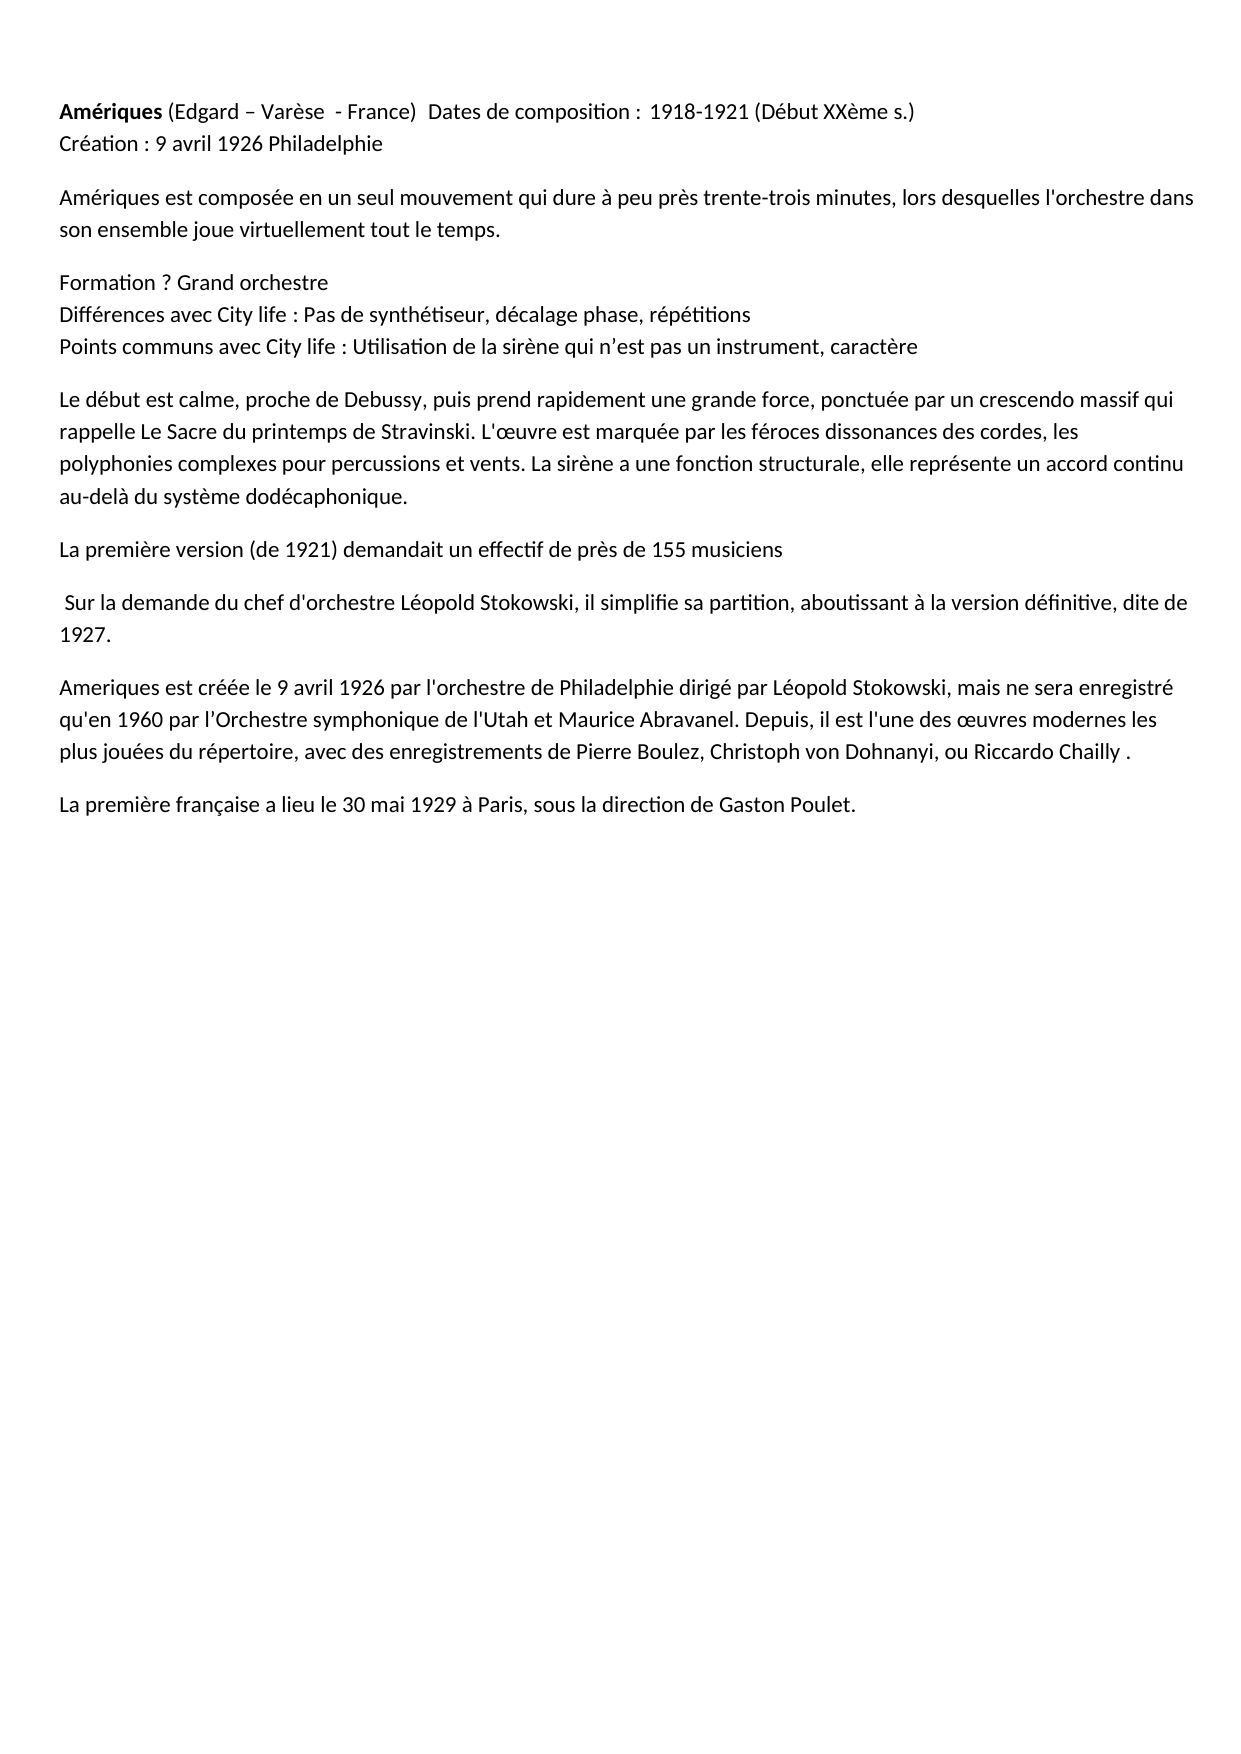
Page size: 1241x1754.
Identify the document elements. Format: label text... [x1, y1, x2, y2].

text La première française a lieu le 30 mai 1929 à Paris, sous la direction de Gaston Poulet. [59, 790, 1196, 818]
text Amériques (Edgard – Varèse - France) Dates de composition : 1918-1921 (Début XXème s.) Création : 9 avril 1926 Philadelphie [59, 97, 1196, 158]
text Ameriques est créée le 9 avril 1926 par l'orchestre de Philadelphie dirigé par Léopold Stokowski, mais ne sera enregistré qu'en 1960 par l’Orchestre symphonique de l'Utah et Maurice Abravanel. Depuis, il est l'une des œuvres modernes les plus jouées du répertoire, avec des enregistrements de Pierre Boulez, Christoph von Dohnanyi, ou Riccardo Chailly . [59, 673, 1196, 765]
text Amériques est composée en un seul mouvement qui dure à peu près trente-trois minutes, lors desquelles l'orchestre dans son ensemble joue virtuellement tout le temps. [59, 183, 1196, 243]
text Sur la demande du chef d'orchestre Léopold Stokowski, il simplifie sa partition, aboutissant à la version définitive, dite de 1927. [59, 588, 1196, 648]
text La première version (de 1921) demandait un effectif de près de 155 musiciens [59, 535, 1196, 563]
text Le début est calme, proche de Debussy, puis prend rapidement une grande force, ponctuée par un crescendo massif qui rappelle Le Sacre du printemps de Stravinski. L'œuvre est marquée par les féroces dissonances des cordes, les polyphonies complexes pour percussions et vents. La sirène a une fonction structurale, elle représente un accord continu au-delà du système dodécaphonique. [59, 385, 1196, 510]
text Formation ? Grand orchestre Différences avec City life : Pas de synthétiseur, décalage phase, répétitions Points communs avec City life : Utilisation de la sirène qui n’est pas un instrument, caractère [59, 268, 1196, 360]
